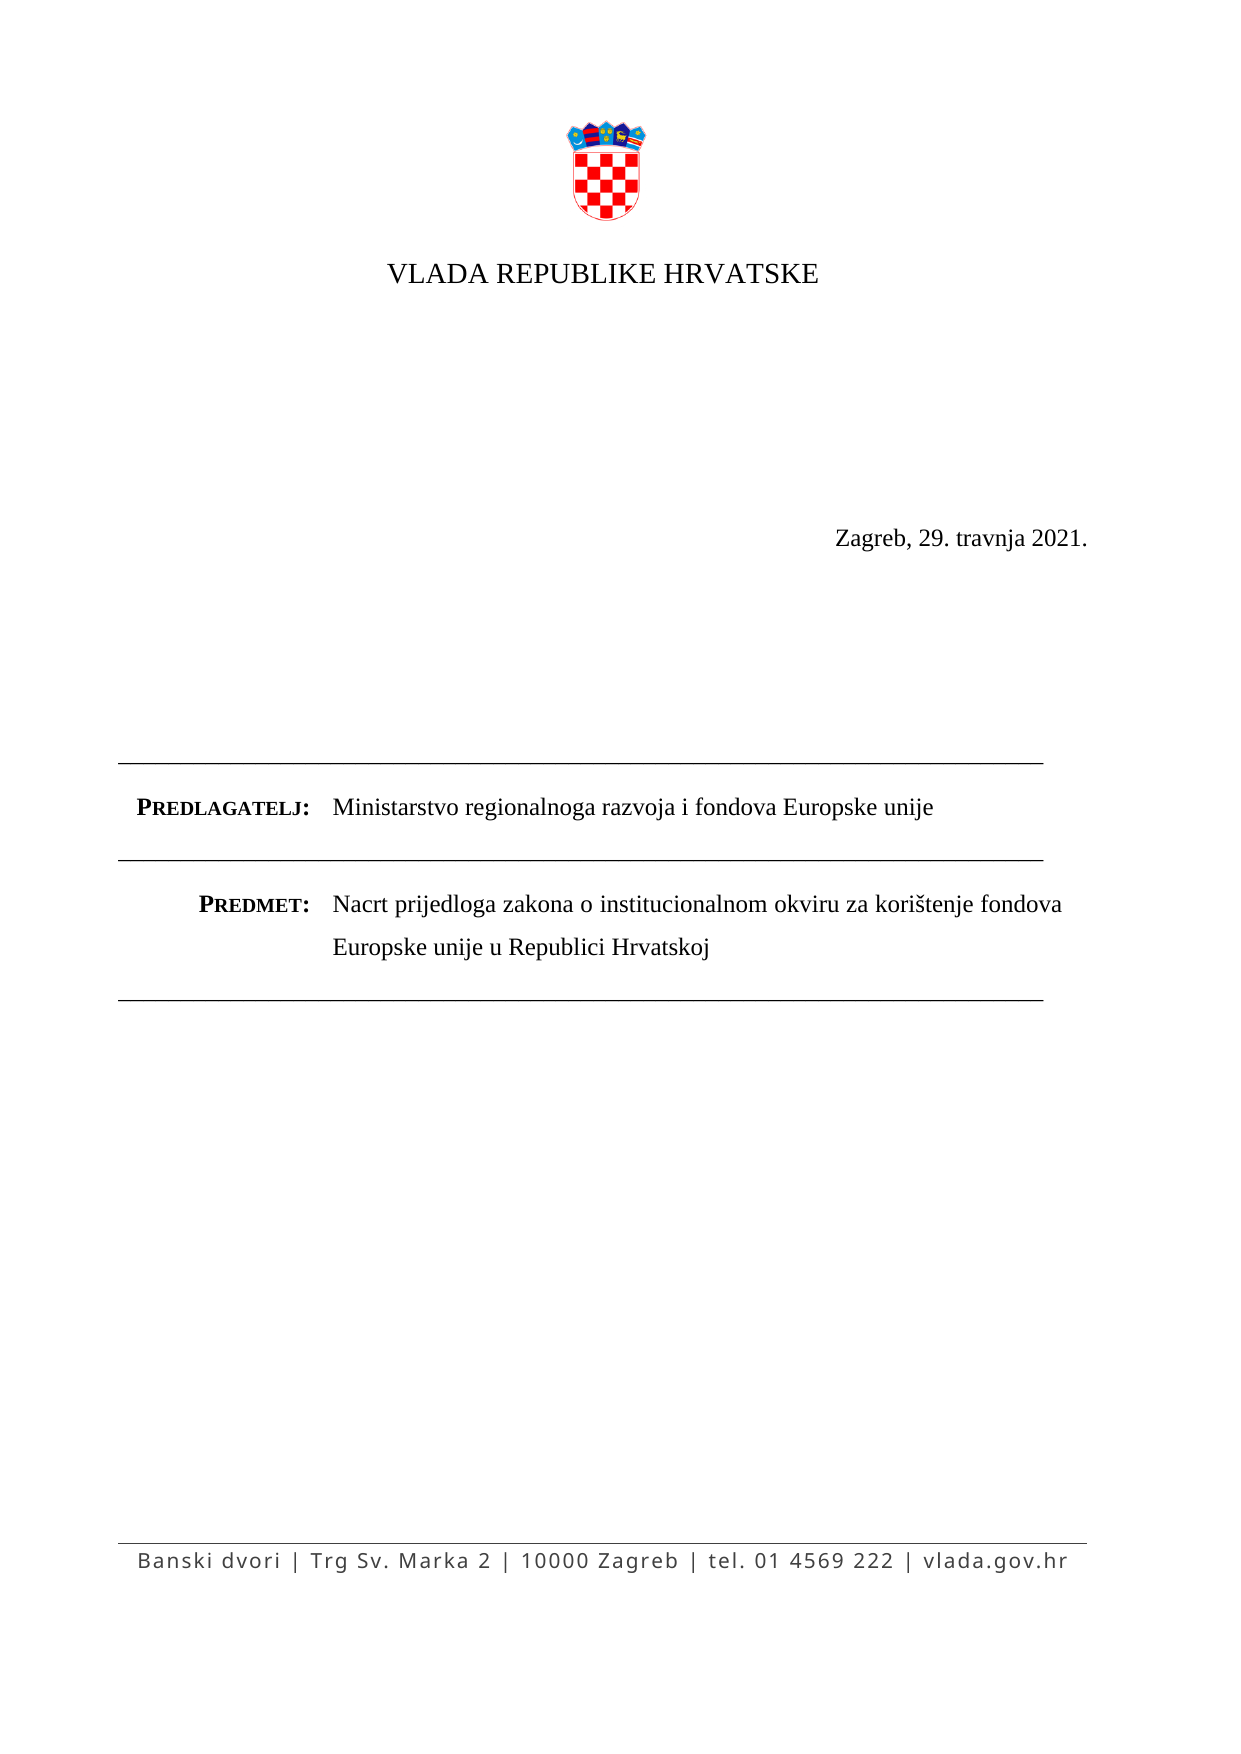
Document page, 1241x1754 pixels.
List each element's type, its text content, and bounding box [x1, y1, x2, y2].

table_header Predmet: [118, 889, 321, 975]
text __________________________________________________________________________ [118, 835, 1087, 864]
table_header Nacrt prijedloga zakona o institucionalnom okviru za korištenje fondova Europske unije u Republici Hrvatskoj [321, 889, 1074, 975]
text __________________________________________________________________________ [118, 738, 1087, 767]
picture [564, 118, 648, 231]
table_header Predlagatelj: [118, 793, 321, 835]
text __________________________________________________________________________ [118, 975, 1087, 1004]
table_header Ministarstvo regionalnoga razvoja i fondova Europske unije [321, 793, 1074, 835]
text VLADA REPUBLIKE HRVATSKE [118, 256, 1087, 289]
text Zagreb, 29. travnja 2021. [118, 523, 1087, 552]
text Banski dvori | Trg Sv. Marka 2 | 10000 Zagreb | tel. 01 4569 222 | vlada.gov.hr [118, 1544, 1087, 1574]
